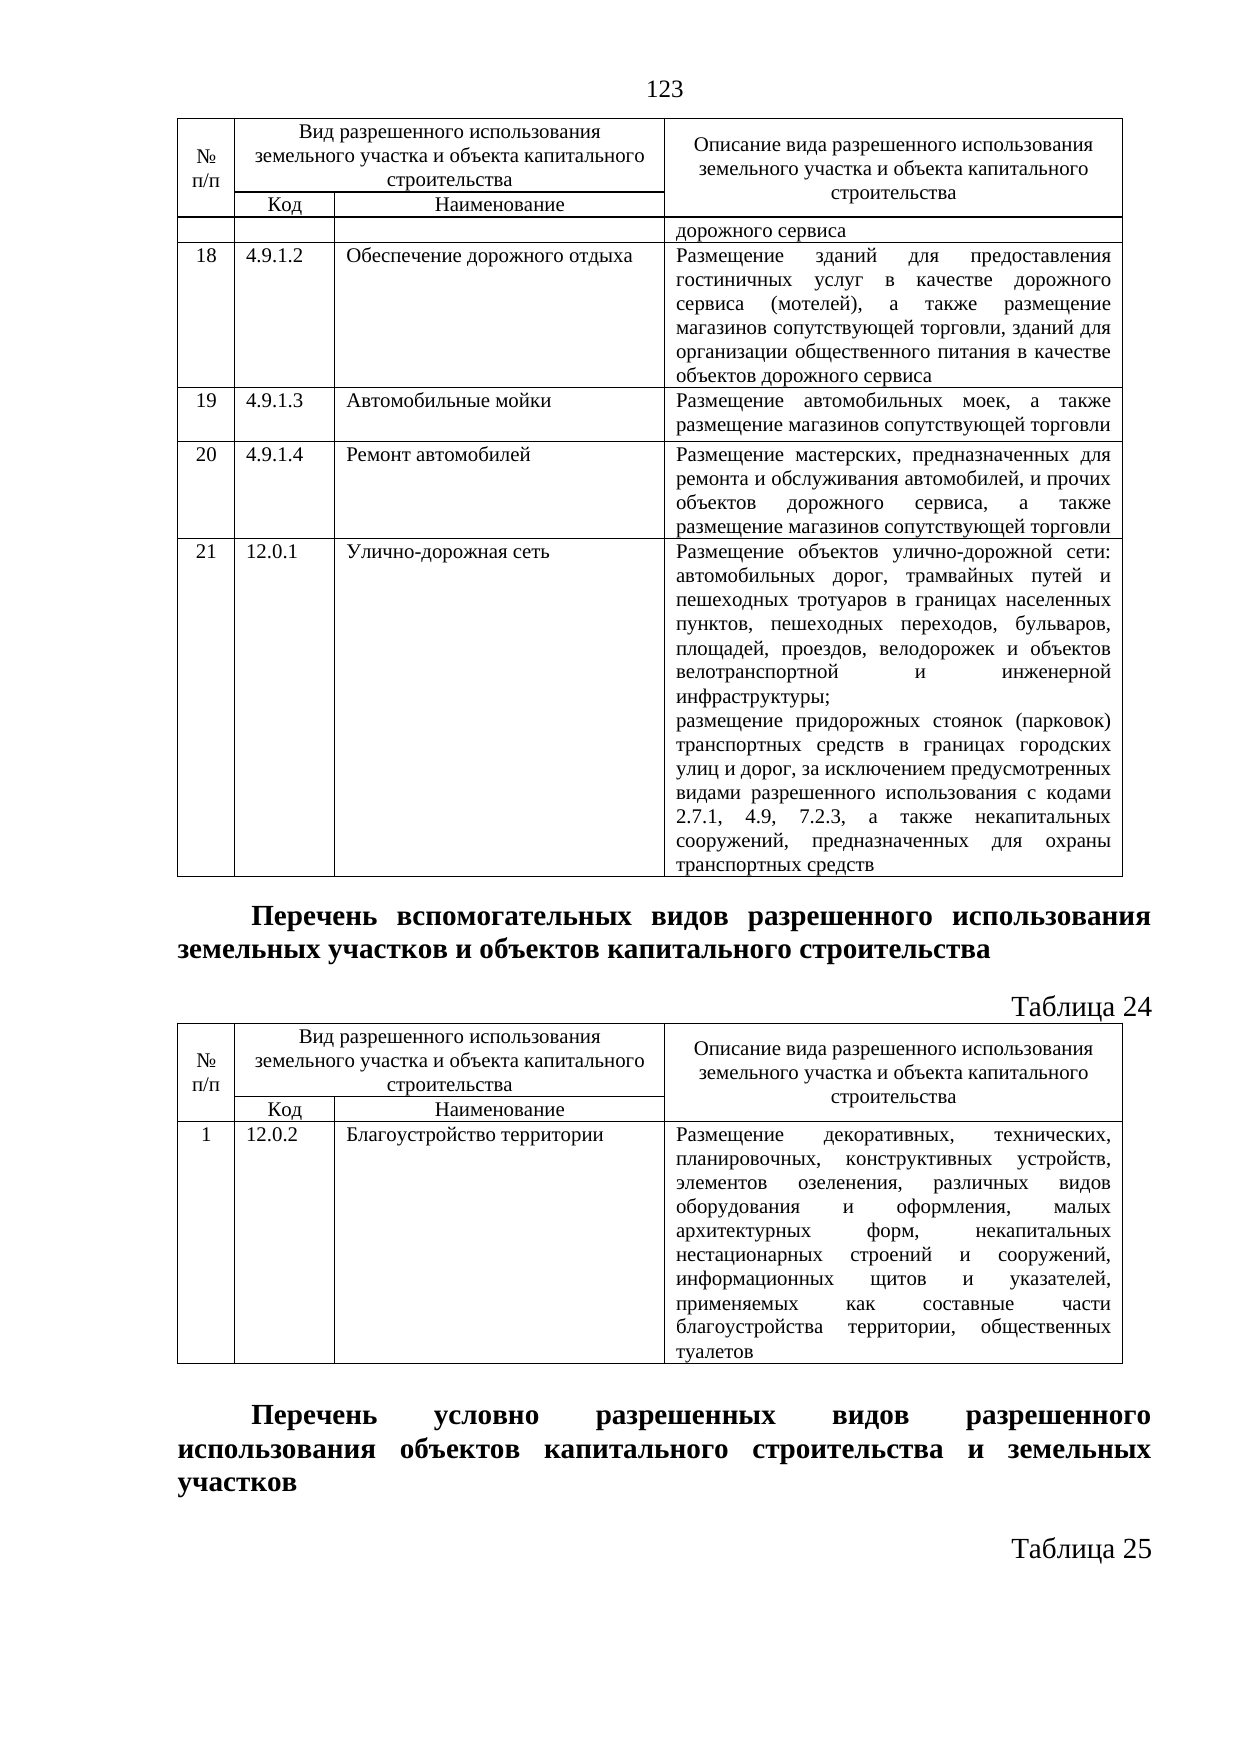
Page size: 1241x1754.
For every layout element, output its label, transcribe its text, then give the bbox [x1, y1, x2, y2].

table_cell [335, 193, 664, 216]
text Таблица 25 [251, 1531, 1152, 1565]
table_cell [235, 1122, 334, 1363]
list Перечень вспомогательных видов разрешенного использования земельных участков и объектов капитального строительства [177, 898, 1152, 965]
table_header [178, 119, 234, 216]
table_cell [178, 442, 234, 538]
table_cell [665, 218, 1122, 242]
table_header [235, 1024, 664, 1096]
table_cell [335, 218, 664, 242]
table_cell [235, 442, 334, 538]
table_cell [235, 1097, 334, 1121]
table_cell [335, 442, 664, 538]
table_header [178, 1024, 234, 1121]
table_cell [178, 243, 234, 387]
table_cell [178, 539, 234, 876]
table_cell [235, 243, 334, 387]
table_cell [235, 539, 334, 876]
text Таблица 24 [251, 989, 1152, 1023]
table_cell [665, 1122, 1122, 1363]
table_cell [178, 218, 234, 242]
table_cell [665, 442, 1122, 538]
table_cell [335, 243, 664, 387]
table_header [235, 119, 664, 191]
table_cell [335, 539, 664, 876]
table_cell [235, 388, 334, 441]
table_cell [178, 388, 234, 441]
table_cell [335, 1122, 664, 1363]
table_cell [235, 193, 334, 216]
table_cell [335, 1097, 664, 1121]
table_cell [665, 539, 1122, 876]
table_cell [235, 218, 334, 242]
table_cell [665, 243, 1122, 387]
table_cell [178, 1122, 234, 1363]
list Перечень условно разрешенных видов разрешенного использования объектов капитального строительства и земельных участков [177, 1397, 1152, 1498]
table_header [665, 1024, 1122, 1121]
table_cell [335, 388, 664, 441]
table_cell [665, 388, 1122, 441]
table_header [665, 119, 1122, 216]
